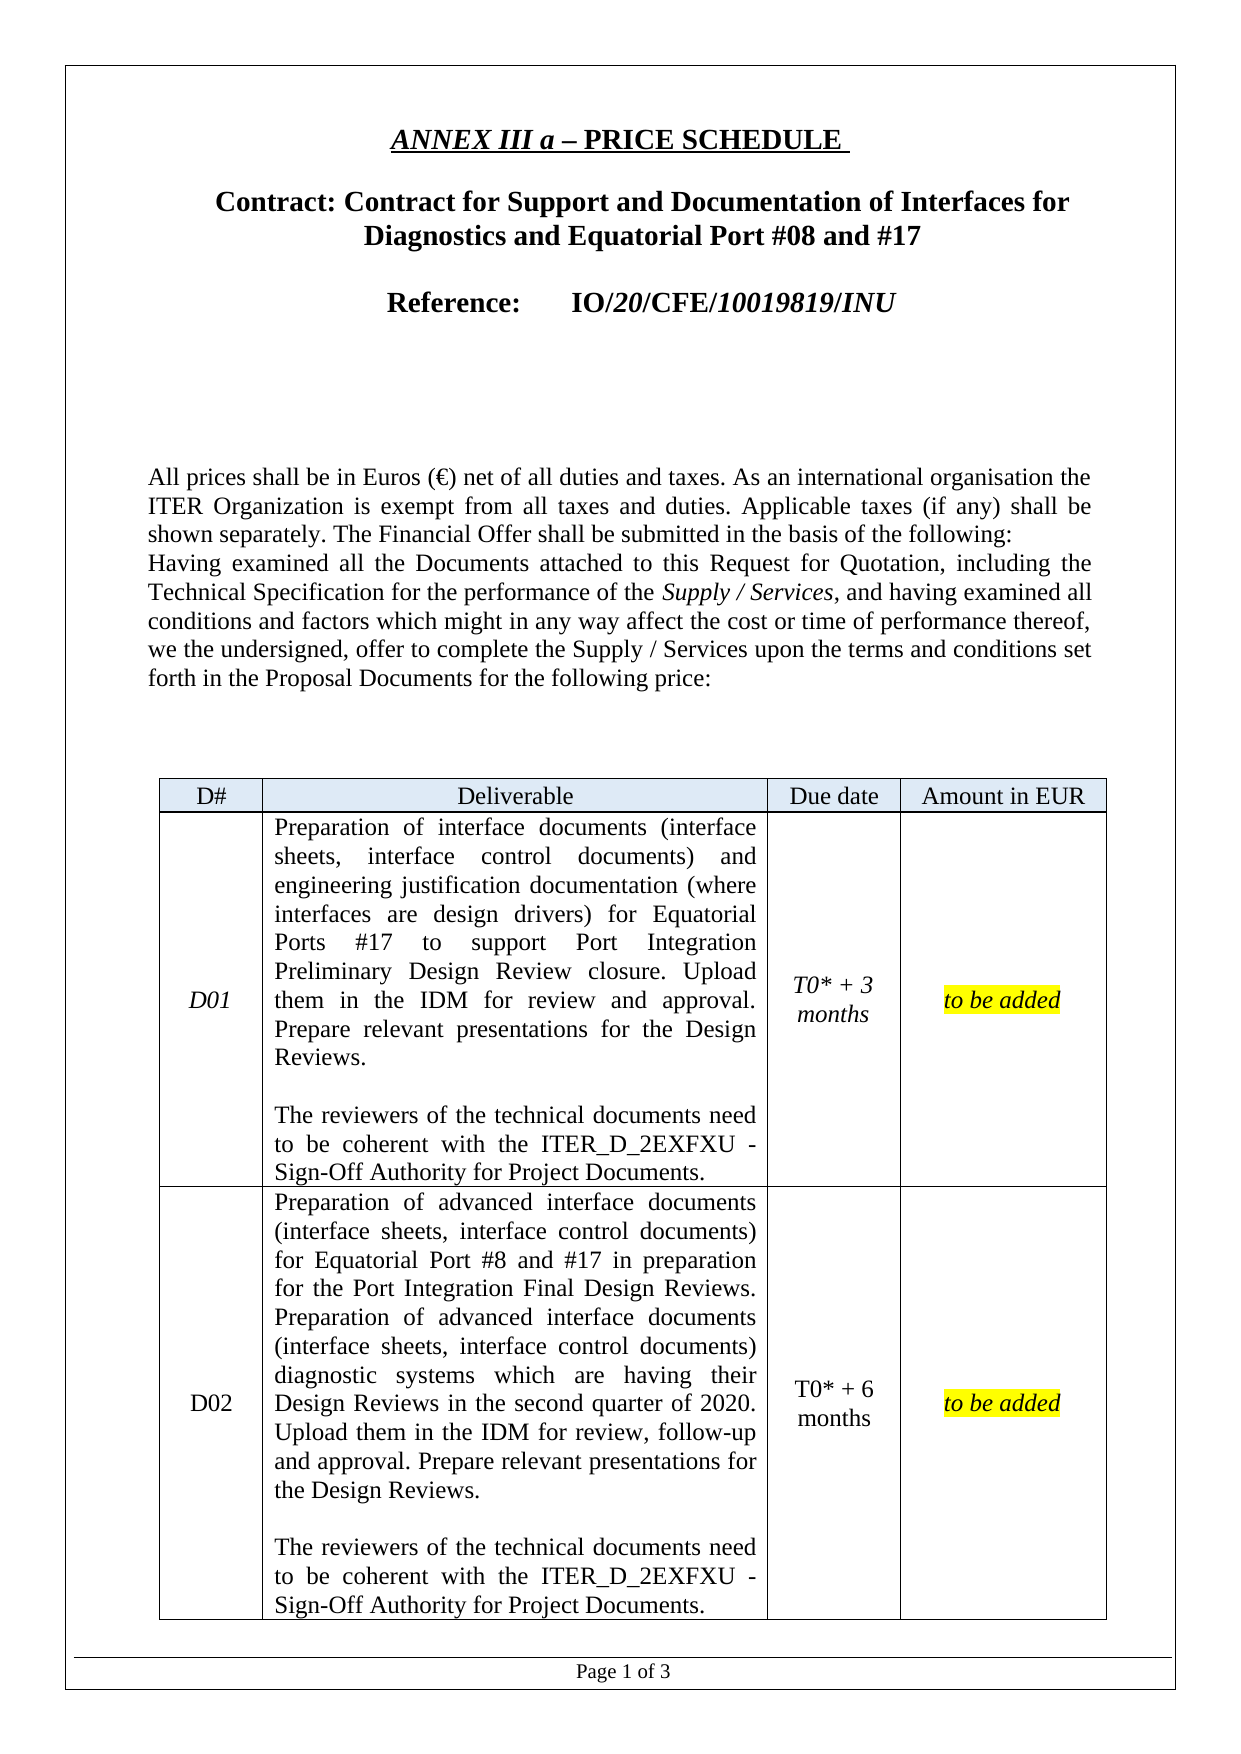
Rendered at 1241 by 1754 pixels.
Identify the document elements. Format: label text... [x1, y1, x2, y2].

table_cell to be added [901, 1187, 1106, 1618]
text Contract: Contract for Support and Documentation of Interfaces for Diagnostics and Equatorial Port #08 and #17 [148, 184, 1137, 251]
table_cell T0* + 3 months [768, 813, 900, 1186]
text Reference: IO/20/CFE/10019819/INU [148, 285, 1137, 318]
text All prices shall be in Euros (€) net of all duties and taxes. As an international organisation the ITER Organization is exempt from all taxes and duties. Applicable taxes (if any) shall be shown separately. The Financial Offer shall be submitted in the basis of the following: [148, 462, 1092, 548]
text ANNEX III a – PRICE SCHEDULE [148, 122, 1092, 155]
table_cell D02 [160, 1187, 262, 1618]
table_cell T0* + 6 months [768, 1187, 900, 1618]
table_cell Preparation of advanced interface documents (interface sheets, interface control documents) for Equatorial Port #8 and #17 in preparation for the Port Integration Final Design Reviews. Preparation of advanced interface documents (interface sheets, interface control documents) diagnostic systems which are having their Design Reviews in the second quarter of 2020. Upload them in the IDM for review, follow-up and approval. Prepare relevant presentations for the Design Reviews. The reviewers of the technical documents need to be coherent with the ITER_D_2EXFXU - Sign-Off Authority for Project Documents. [263, 1187, 767, 1618]
table_cell D01 [160, 813, 262, 1186]
table_cell to be added [901, 813, 1106, 1186]
table_header D# [160, 779, 262, 811]
text Having examined all the Documents attached to this Request for Quotation, including the Technical Specification for the performance of the Supply / Services, and having examined all conditions and factors which might in any way affect the cost or time of performance thereof, we the undersigned, offer to complete the Supply / Services upon the terms and conditions set forth in the Proposal Documents for the following price: [148, 548, 1092, 692]
table_header Amount in EUR [901, 779, 1106, 811]
table_header Due date [768, 779, 900, 811]
table_cell Preparation of interface documents (interface sheets, interface control documents) and engineering justification documentation (where interfaces are design drivers) for Equatorial Ports #17 to support Port Integration Preliminary Design Review closure. Upload them in the IDM for review and approval. Prepare relevant presentations for the Design Reviews. The reviewers of the technical documents need to be coherent with the ITER_D_2EXFXU - Sign-Off Authority for Project Documents. [263, 813, 767, 1186]
table_header Deliverable [263, 779, 767, 811]
